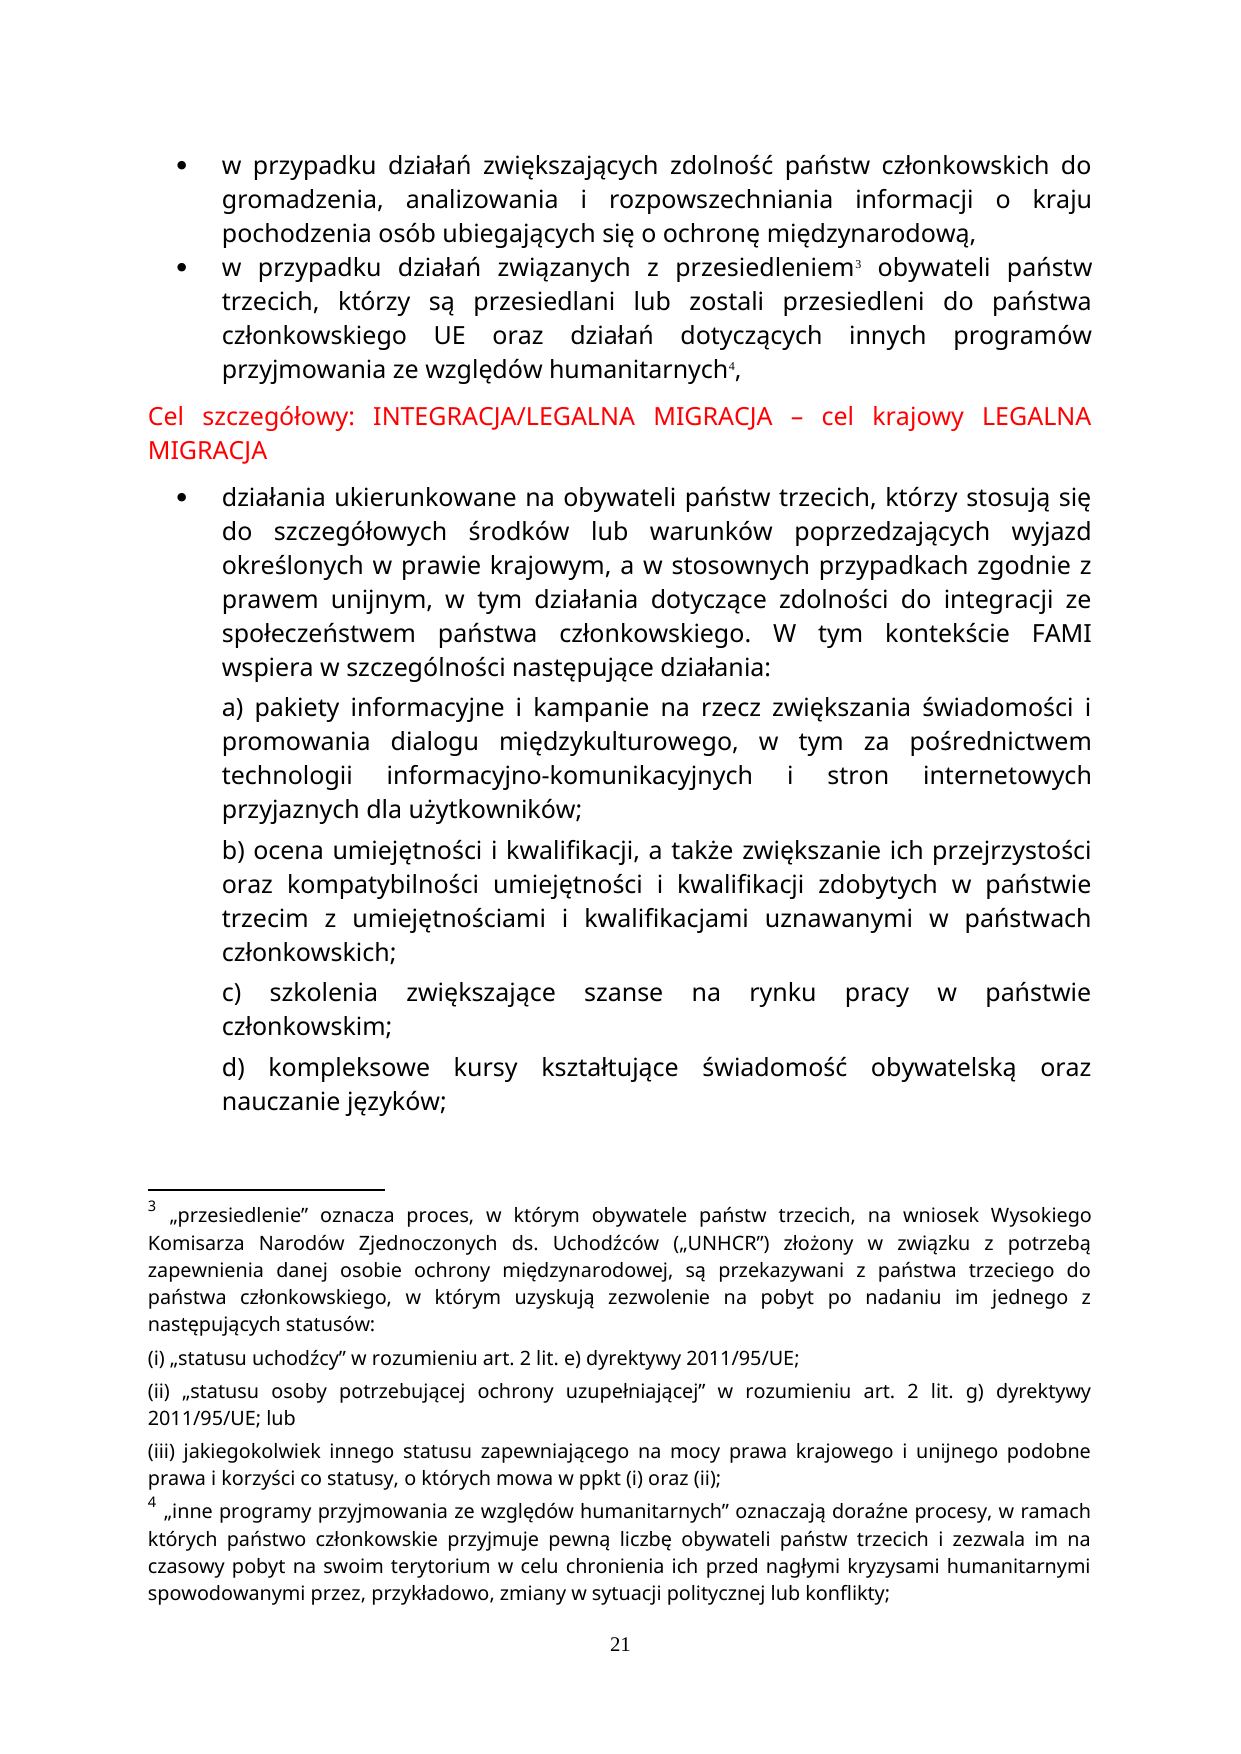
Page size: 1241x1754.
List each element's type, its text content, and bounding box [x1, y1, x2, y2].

text c) szkolenia zwiększające szanse na rynku pracy w państwie członkowskim; [222, 975, 1092, 1043]
list w przypadku działań zwiększających zdolność państw członkowskich do gromadzenia, analizowania i rozpowszechniania informacji o kraju pochodzenia osób ubiegających się o ochronę międzynarodową, [177, 148, 1092, 250]
list w przypadku działań związanych z przesiedleniem obywateli państw trzecich, którzy są przesiedlani lub zostali przesiedleni do państwa członkowskiego UE oraz działań dotyczących innych programów przyjmowania ze względów humanitarnych, [177, 250, 1092, 386]
text d) kompleksowe kursy kształtujące świadomość obywatelską oraz nauczanie języków; [222, 1049, 1092, 1117]
text b) ocena umiejętności i kwalifikacji, a także zwiększanie ich przejrzystości oraz kompatybilności umiejętności i kwalifikacji zdobytych w państwie trzecim z umiejętnościami i kwalifikacjami uznawanymi w państwach członkowskich; [222, 832, 1092, 969]
text Cel szczegółowy: INTEGRACJA/LEGALNA MIGRACJA – cel krajowy LEGALNA MIGRACJA [148, 399, 1093, 467]
list działania ukierunkowane na obywateli państw trzecich, którzy stosują się do szczegółowych środków lub warunków poprzedzających wyjazd określonych w prawie krajowym, a w stosownych przypadkach zgodnie z prawem unijnym, w tym działania dotyczące zdolności do integracji ze społeczeństwem państwa członkowskiego. W tym kontekście FAMI wspiera w szczególności następujące działania: [177, 479, 1092, 684]
text a) pakiety informacyjne i kampanie na rzecz zwiększania świadomości i promowania dialogu międzykulturowego, w tym za pośrednictwem technologii informacyjno-komunikacyjnych i stron internetowych przyjaznych dla użytkowników; [222, 690, 1092, 826]
